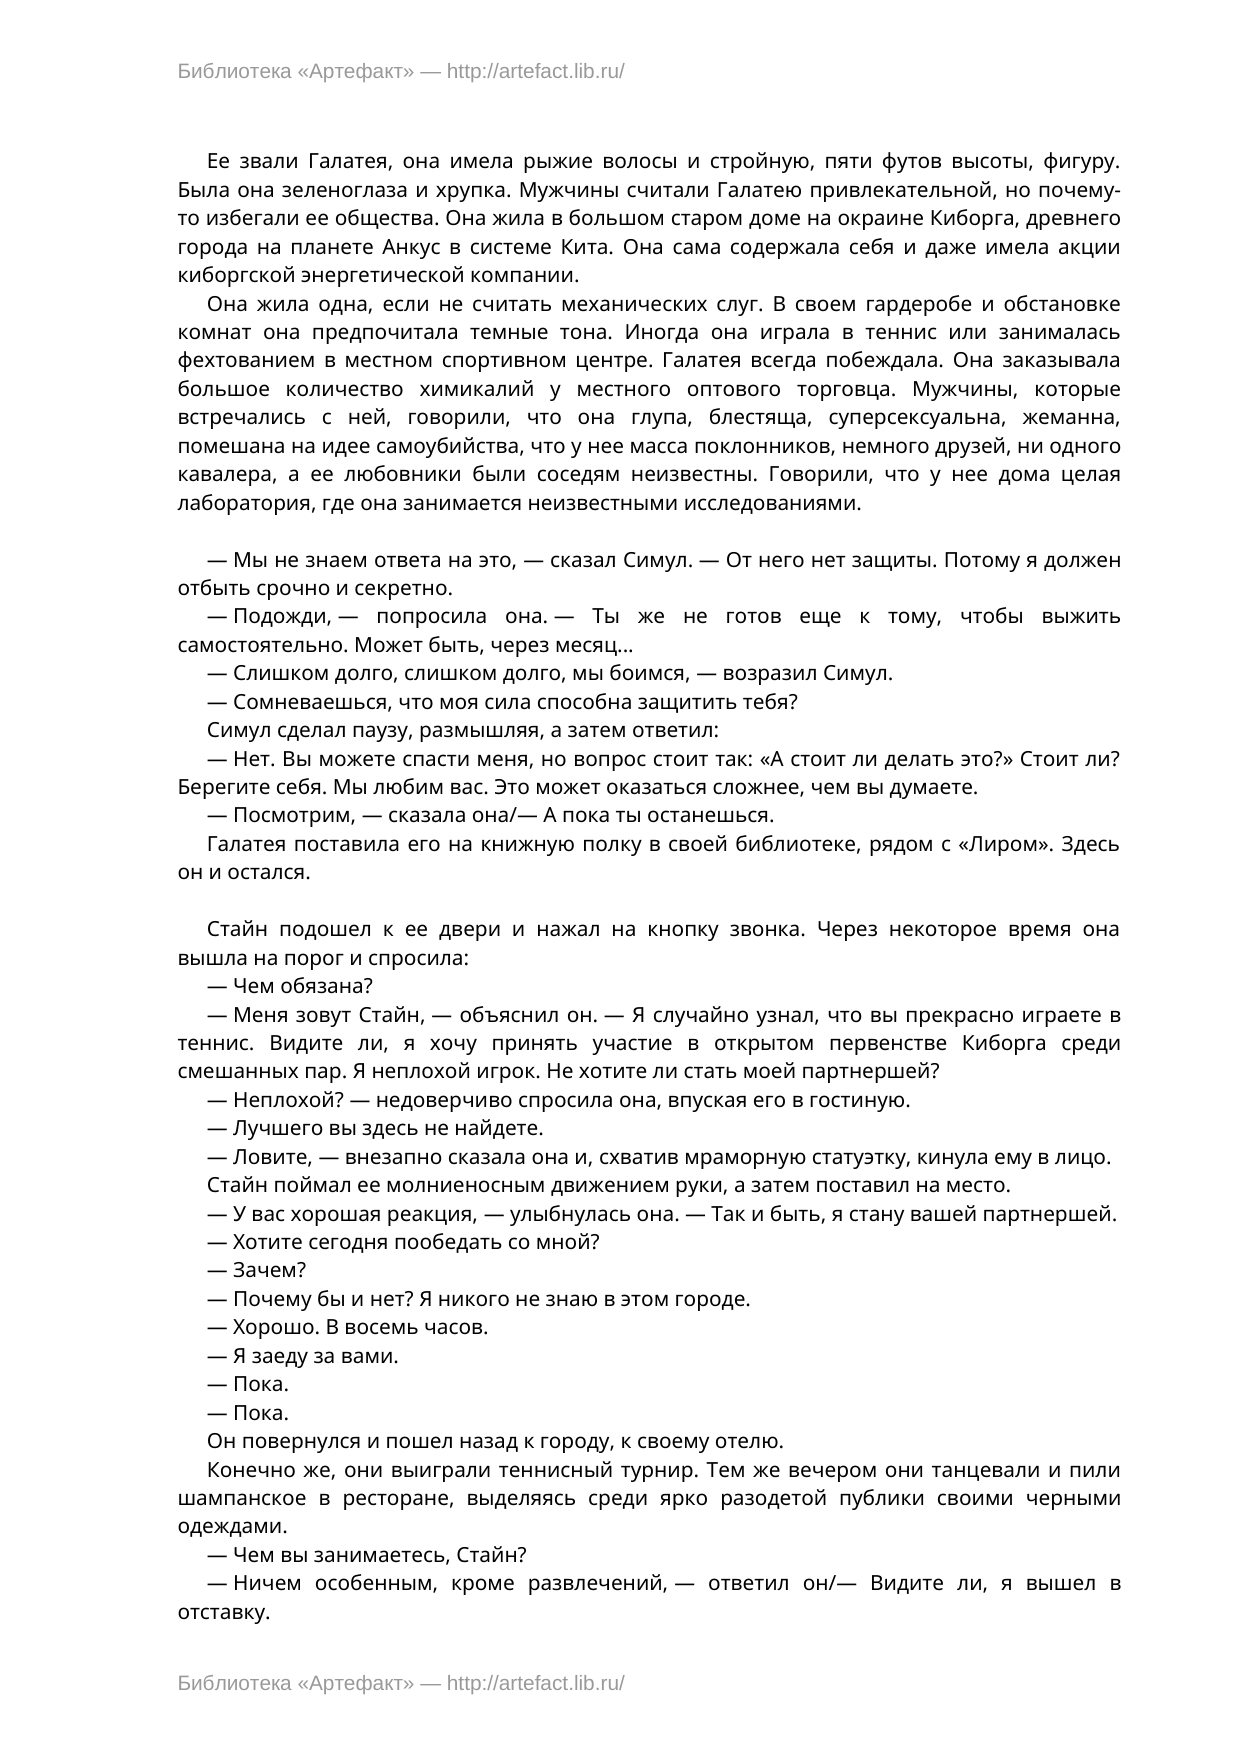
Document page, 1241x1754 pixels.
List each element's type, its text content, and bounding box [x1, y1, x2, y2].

text Стайн подошел к ее двери и нажал на кнопку звонка. Через некоторое время она вышла на порог и спросила: [177, 914, 1122, 971]
text Ее звали Галатея, она имела рыжие волосы и стройную, пяти футов высоты, фигуру. Была она зеленоглаза и хрупка. Мужчины считали Галатею привлекательной, но почему-то избегали ее общества. Она жила в большом старом доме на окраине Киборга, древнего города на планете Анкус в системе Кита. Она сама содержала себя и даже имела акции киборгской энергетической компании. [177, 147, 1122, 289]
text — Пока. [177, 1398, 1122, 1426]
text — Мы не знаем ответа на это, — сказал Симул. — От него нет защиты. Потому я должен отбыть срочно и секретно. [177, 545, 1122, 602]
text Он повернулся и пошел назад к городу, к своему отелю. [177, 1426, 1122, 1455]
text — Ловите, — внезапно сказала она и, схватив мраморную статуэтку, кинула ему в лицо. [177, 1142, 1122, 1170]
text — Слишком долго, слишком долго, мы боимся, — возразил Симул. [177, 658, 1122, 687]
text Конечно же, они выиграли теннисный турнир. Тем же вечером они танцевали и пили шампанское в ресторане, выделяясь среди ярко разодетой публики своими черными одеждами. [177, 1455, 1122, 1540]
text — Посмотрим, — сказала она/— А пока ты останешься. [177, 801, 1122, 829]
text — Почему бы и нет? Я никого не знаю в этом городе. [177, 1284, 1122, 1312]
text — Зачем? [177, 1256, 1122, 1284]
text — Неплохой? — недоверчиво спросила она, впуская его в гостиную. [177, 1085, 1122, 1113]
text — Хорошо. В восемь часов. [177, 1312, 1122, 1341]
text — Меня зовут Стайн, — объяснил он. — Я случайно узнал, что вы прекрасно играете в теннис. Видите ли, я хочу принять участие в открытом первенстве Киборга среди смешанных пар. Я неплохой игрок. Не хотите ли стать моей партнершей? [177, 1000, 1122, 1085]
text — Пока. [177, 1369, 1122, 1398]
text Галатея поставила его на книжную полку в своей библиотеке, рядом с «Лиром». Здесь он и остался. [177, 829, 1122, 886]
text — Подожди, — попросила она. — Ты же не готов еще к тому, чтобы выжить самостоятельно. Может быть, через месяц... [177, 602, 1122, 658]
text — Я заеду за вами. [177, 1341, 1122, 1369]
text — Чем вы занимаетесь, Стайн? [177, 1540, 1122, 1568]
text — Лучшего вы здесь не найдете. [177, 1113, 1122, 1142]
text — Ничем особенным, кроме развлечений, — ответил он/— Видите ли, я вышел в отставку. [177, 1568, 1122, 1625]
text Симул сделал паузу, размышляя, а затем ответил: [177, 715, 1122, 744]
text Она жила одна, если не считать механических слуг. В своем гардеробе и обстановке комнат она предпочитала темные тона. Иногда она играла в теннис или занималась фехтованием в местном спортивном центре. Галатея всегда побеждала. Она заказывала большое количество химикалий у местного оптового торговца. Мужчины, которые встречались с ней, говорили, что она глупа, блестяща, суперсексуальна, жеманна, помешана на идее самоубийства, что у нее масса поклонников, немного друзей, ни одного кавалера, а ее любовники были соседям неизвестны. Говорили, что у нее дома целая лаборатория, где она занимается неизвестными исследованиями. [177, 289, 1122, 516]
text — Нет. Вы можете спасти меня, но вопрос стоит так: «А стоит ли делать это?» Стоит ли? Берегите себя. Мы любим вас. Это может оказаться сложнее, чем вы думаете. [177, 744, 1122, 801]
text — У вас хорошая реакция, — улыбнулась она. — Так и быть, я стану вашей партнершей. [177, 1199, 1122, 1227]
text Стайн поймал ее молниеносным движением руки, а затем поставил на место. [177, 1170, 1122, 1199]
text — Хотите сегодня пообедать со мной? [177, 1227, 1122, 1256]
text — Сомневаешься, что моя сила способна защитить тебя? [177, 687, 1122, 715]
text — Чем обязана? [177, 971, 1122, 1000]
